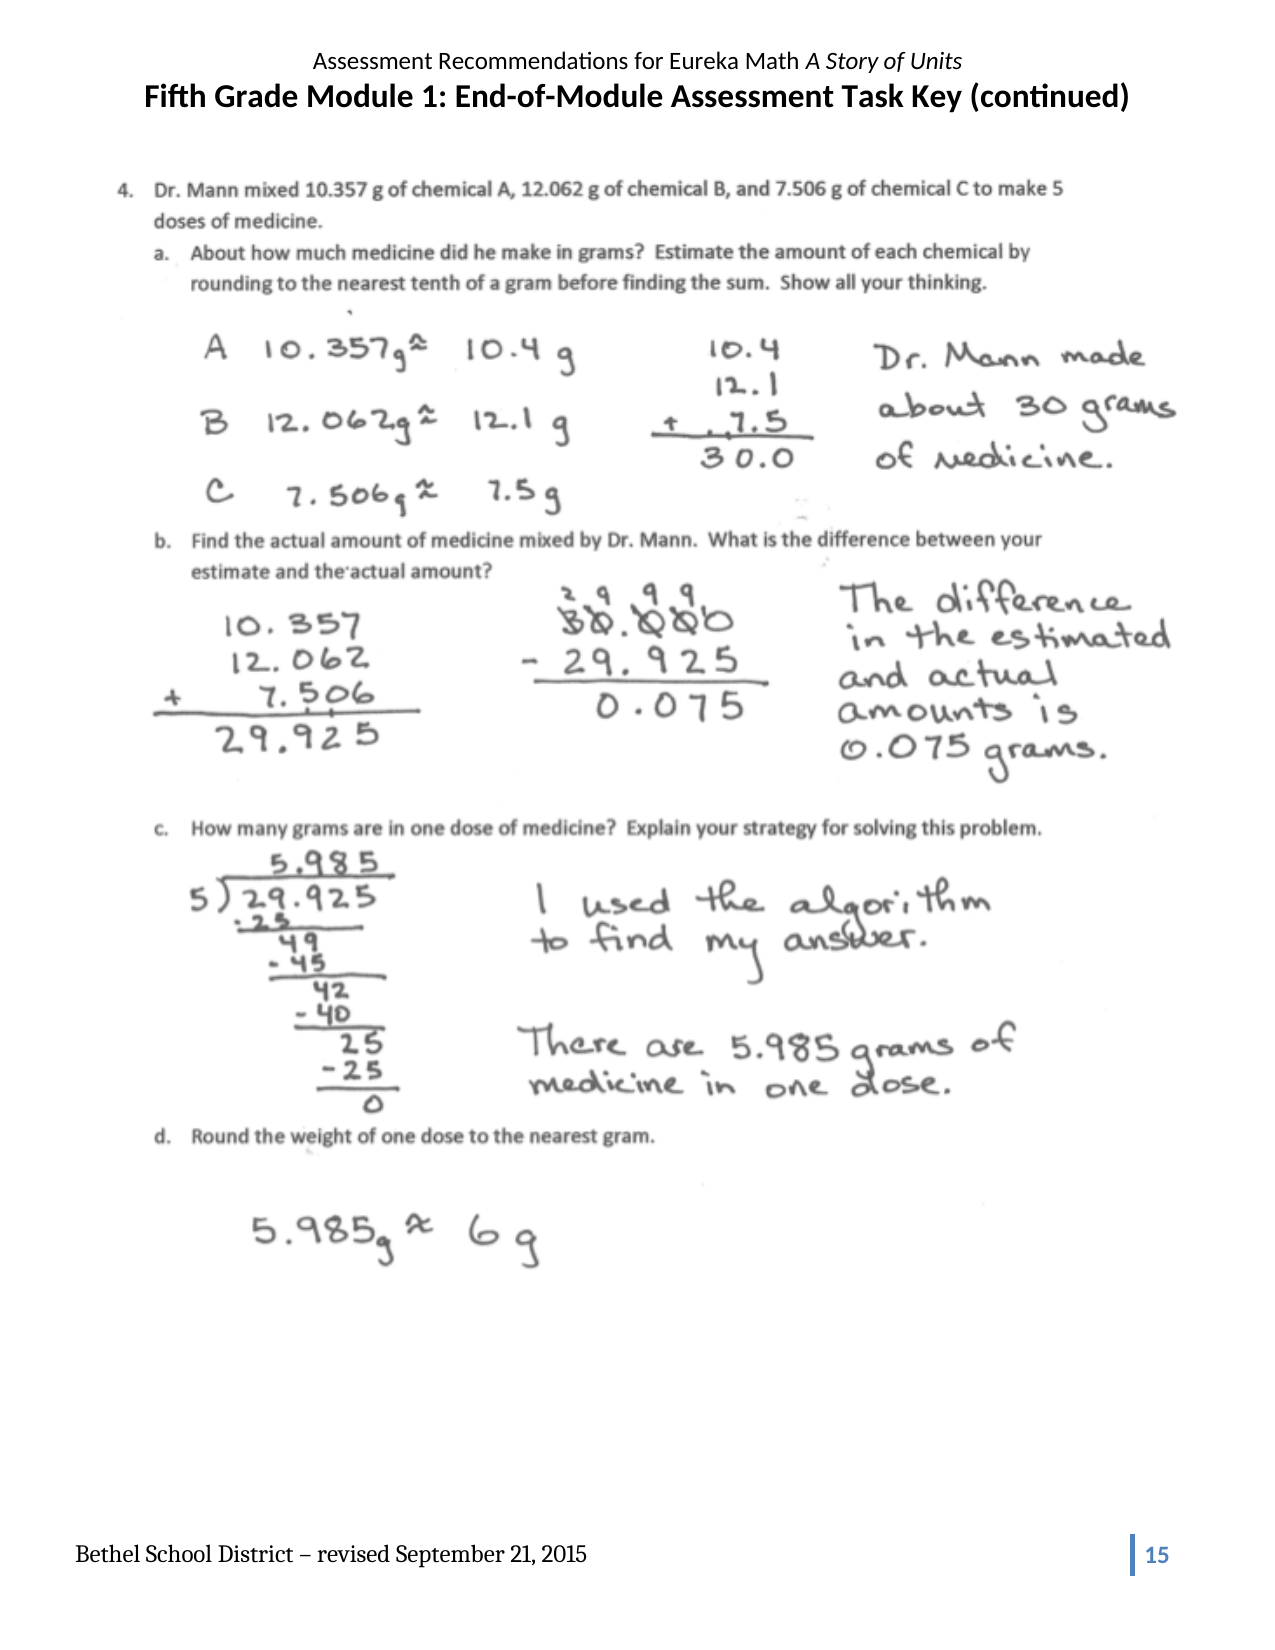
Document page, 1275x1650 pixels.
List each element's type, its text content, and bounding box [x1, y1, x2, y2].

text Fifth Grade Module 1: End-of-Module Assessment Task Key (continued) [75, 76, 1200, 116]
picture [75, 157, 1200, 1289]
